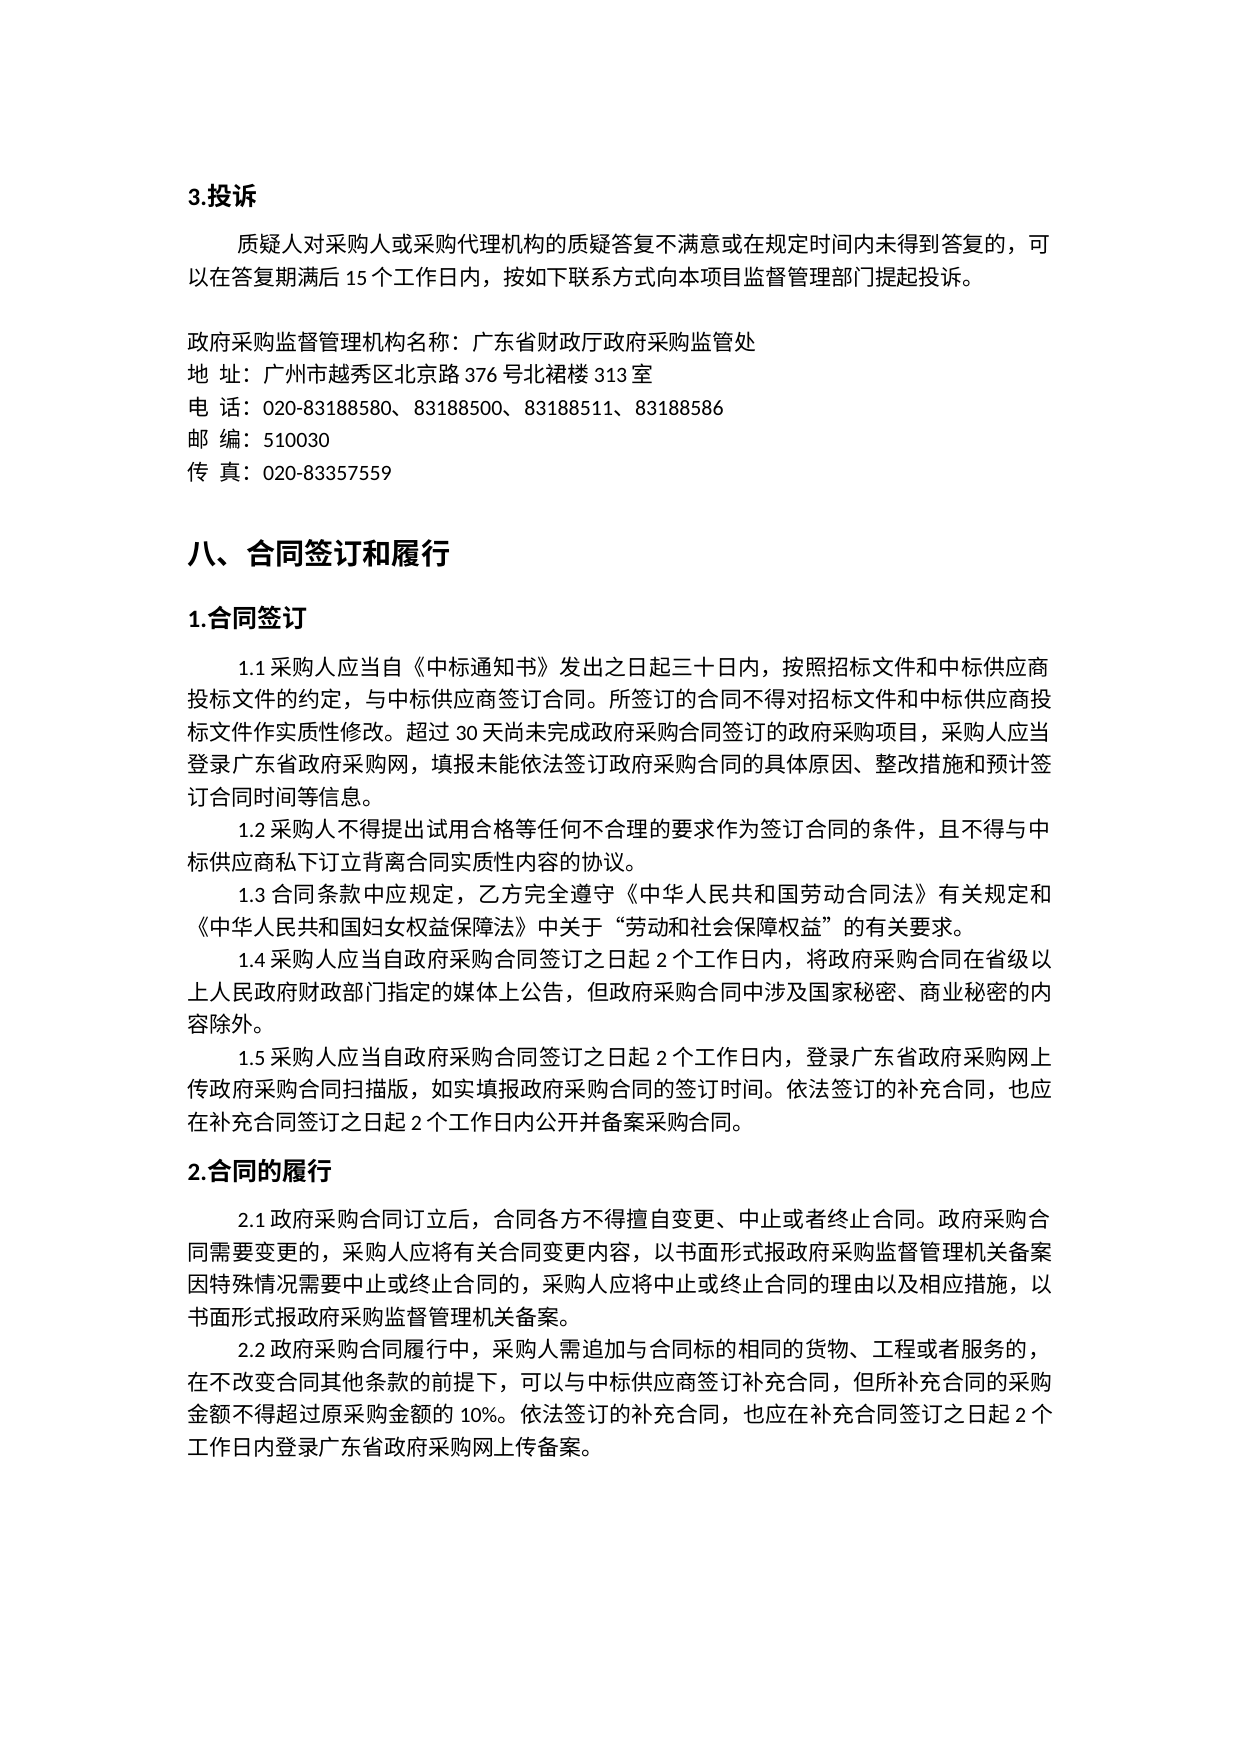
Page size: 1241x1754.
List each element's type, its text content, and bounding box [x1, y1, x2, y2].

text 1.合同签订 [187, 584, 1053, 649]
text 1.2采购人不得提出试用合格等任何不合理的要求作为签订合同的条件，且不得与中标供应商私下订立背离合同实质性内容的协议。 [187, 812, 1053, 877]
text 八、合同签订和履行 [187, 519, 1053, 584]
text 地 址：广州市越秀区北京路376号北裙楼313室 [187, 357, 1053, 389]
text 1.4采购人应当自政府采购合同签订之日起2个工作日内，将政府采购合同在省级以上人民政府财政部门指定的媒体上公告，但政府采购合同中涉及国家秘密、商业秘密的内容除外。 [187, 942, 1053, 1039]
text 邮 编：510030 [187, 422, 1053, 454]
text 2.合同的履行 [187, 1137, 1053, 1202]
text 2.1政府采购合同订立后，合同各方不得擅自变更、中止或者终止合同。政府采购合同需要变更的，采购人应将有关合同变更内容，以书面形式报政府采购监督管理机关备案；因特殊情况需要中止或终止合同的，采购人应将中止或终止合同的理由以及相应措施，以书面形式报政府采购监督管理机关备案。 [187, 1202, 1053, 1332]
text 质疑人对采购人或采购代理机构的质疑答复不满意或在规定时间内未得到答复的，可以在答复期满后15个工作日内，按如下联系方式向本项目监督管理部门提起投诉。 [187, 227, 1053, 292]
text 2.2政府采购合同履行中，采购人需追加与合同标的相同的货物、工程或者服务的，在不改变合同其他条款的前提下，可以与中标供应商签订补充合同，但所补充合同的采购金额不得超过原采购金额的10%。依法签订的补充合同，也应在补充合同签订之日起2个工作日内登录广东省政府采购网上传备案。 [187, 1332, 1053, 1462]
text 政府采购监督管理机构名称：广东省财政厅政府采购监管处 [187, 324, 1053, 357]
text 传 真：020-83357559 [187, 454, 1053, 487]
text 电 话：020-83188580、83188500、83188511、83188586 [187, 389, 1053, 422]
text 1.5采购人应当自政府采购合同签订之日起2个工作日内，登录广东省政府采购网上传政府采购合同扫描版，如实填报政府采购合同的签订时间。依法签订的补充合同，也应在补充合同签订之日起2个工作日内公开并备案采购合同。 [187, 1039, 1053, 1137]
text 1.3合同条款中应规定，乙方完全遵守《中华人民共和国劳动合同法》有关规定和《中华人民共和国妇女权益保障法》中关于“劳动和社会保障权益”的有关要求。 [187, 877, 1053, 942]
text 1.1采购人应当自《中标通知书》发出之日起三十日内，按照招标文件和中标供应商投标文件的约定，与中标供应商签订合同。所签订的合同不得对招标文件和中标供应商投标文件作实质性修改。超过30天尚未完成政府采购合同签订的政府采购项目，采购人应当登录广东省政府采购网，填报未能依法签订政府采购合同的具体原因、整改措施和预计签订合同时间等信息。 [187, 649, 1053, 812]
text 3.投诉 [187, 162, 1053, 227]
